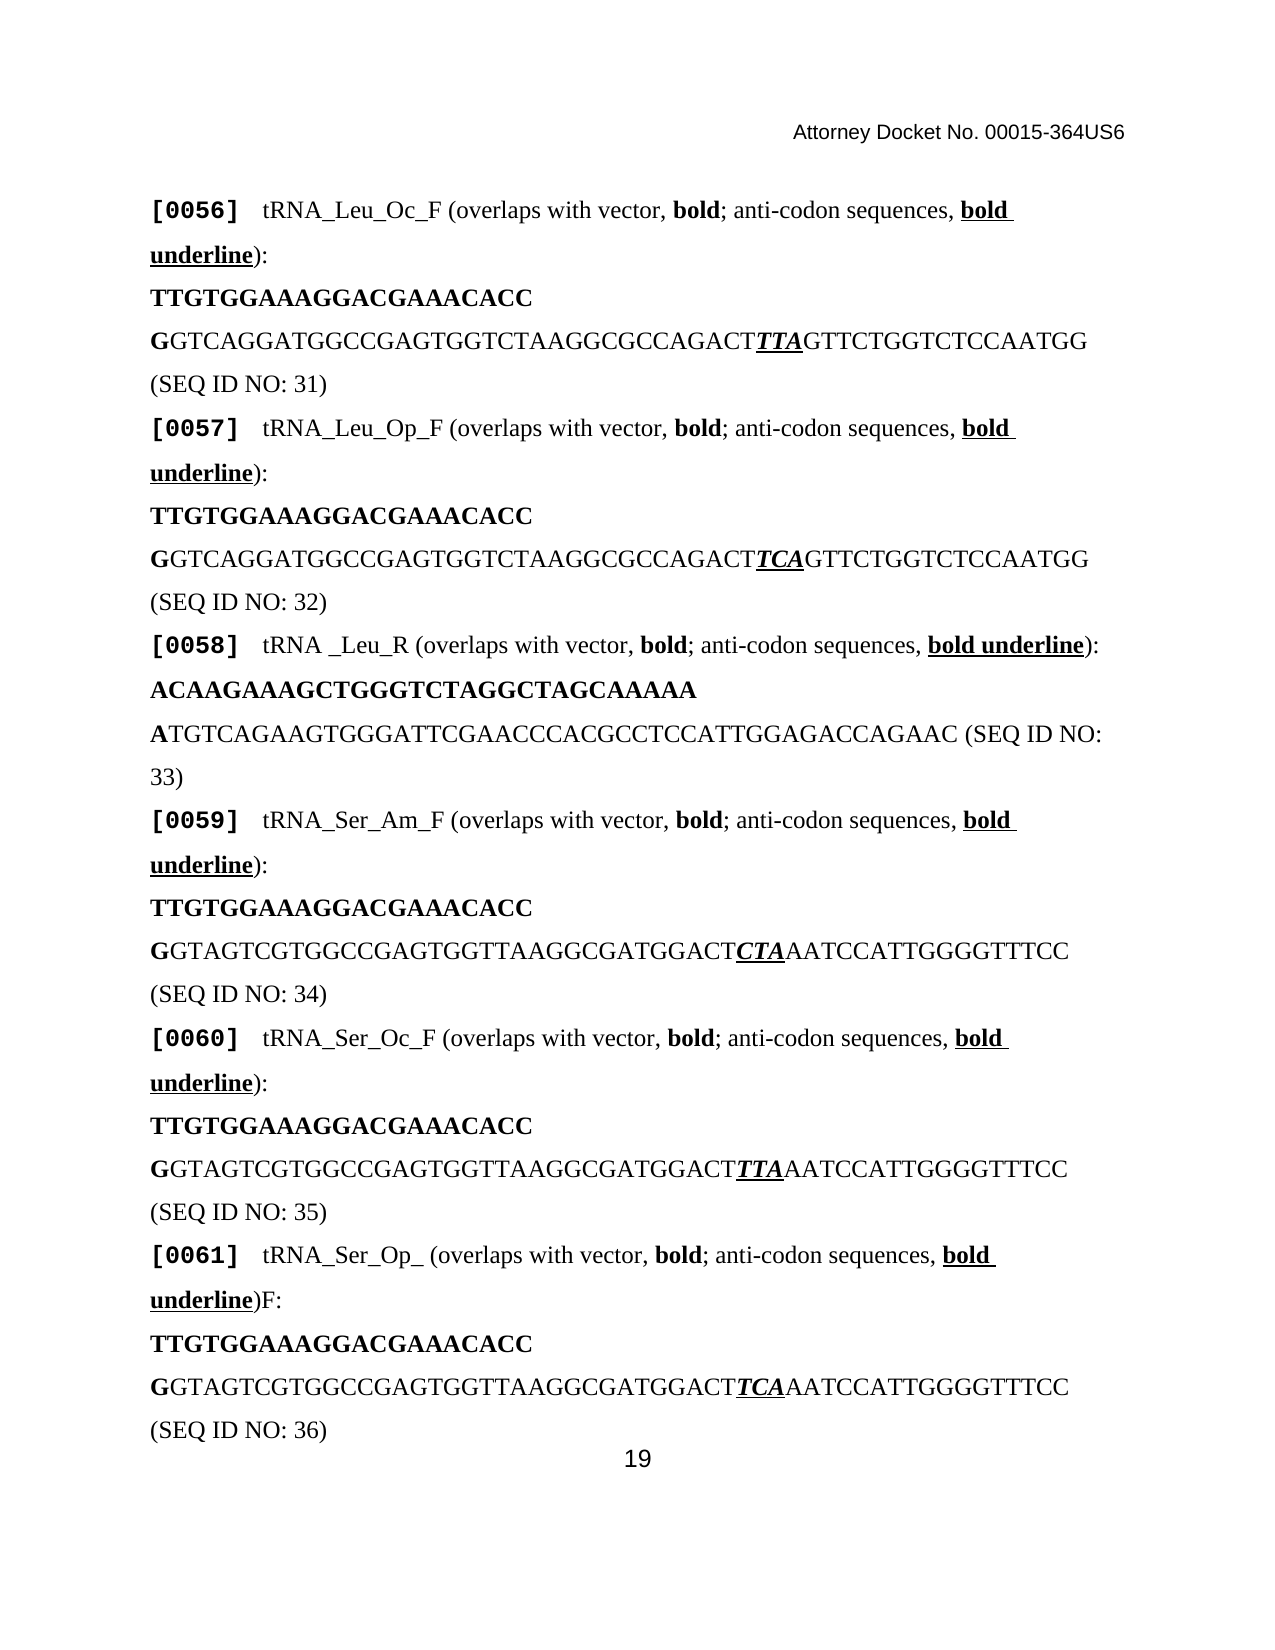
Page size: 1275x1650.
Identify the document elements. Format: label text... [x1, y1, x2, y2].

text tRNA_Leu_Oc_F (overlaps with vector, bold; anti-codon sequences, bold underline): TTGTGGAAAGGACGAAACACCGGTCAGGATGGCCGAGTGGTCTAAGGCGCCAGACTTTAGTTCTGGTCTCCAATGG (SEQ ID NO: 31) [150, 195, 1125, 398]
text tRNA_Ser_Op_ (overlaps with vector, bold; anti-codon sequences, bold underline)F: TTGTGGAAAGGACGAAACACCGGTAGTCGTGGCCGAGTGGTTAAGGCGATGGACTTCAAATCCATTGGGGTTTCC (SEQ ID NO: 36) [150, 1240, 1125, 1444]
text tRNA _Leu_R (overlaps with vector, bold; anti-codon sequences, bold underline): ACAAGAAAGCTGGGTCTAGGCTAGCAAAAAATGTCAGAAGTGGGATTCGAACCCACGCCTCCATTGGAGACCAGAAC (SEQ ID NO: 33) [150, 630, 1125, 791]
text tRNA_Ser_Oc_F (overlaps with vector, bold; anti-codon sequences, bold underline): TTGTGGAAAGGACGAAACACCGGTAGTCGTGGCCGAGTGGTTAAGGCGATGGACTTTAAATCCATTGGGGTTTCC (SEQ ID NO: 35) [150, 1023, 1125, 1226]
text tRNA_Ser_Am_F (overlaps with vector, bold; anti-codon sequences, bold underline): TTGTGGAAAGGACGAAACACCGGTAGTCGTGGCCGAGTGGTTAAGGCGATGGACTCTAAATCCATTGGGGTTTCC (SEQ ID NO: 34) [150, 805, 1125, 1008]
text tRNA_Leu_Op_F (overlaps with vector, bold; anti-codon sequences, bold underline): TTGTGGAAAGGACGAAACACCGGTCAGGATGGCCGAGTGGTCTAAGGCGCCAGACTTCAGTTCTGGTCTCCAATGG (SEQ ID NO: 32) [150, 413, 1125, 616]
